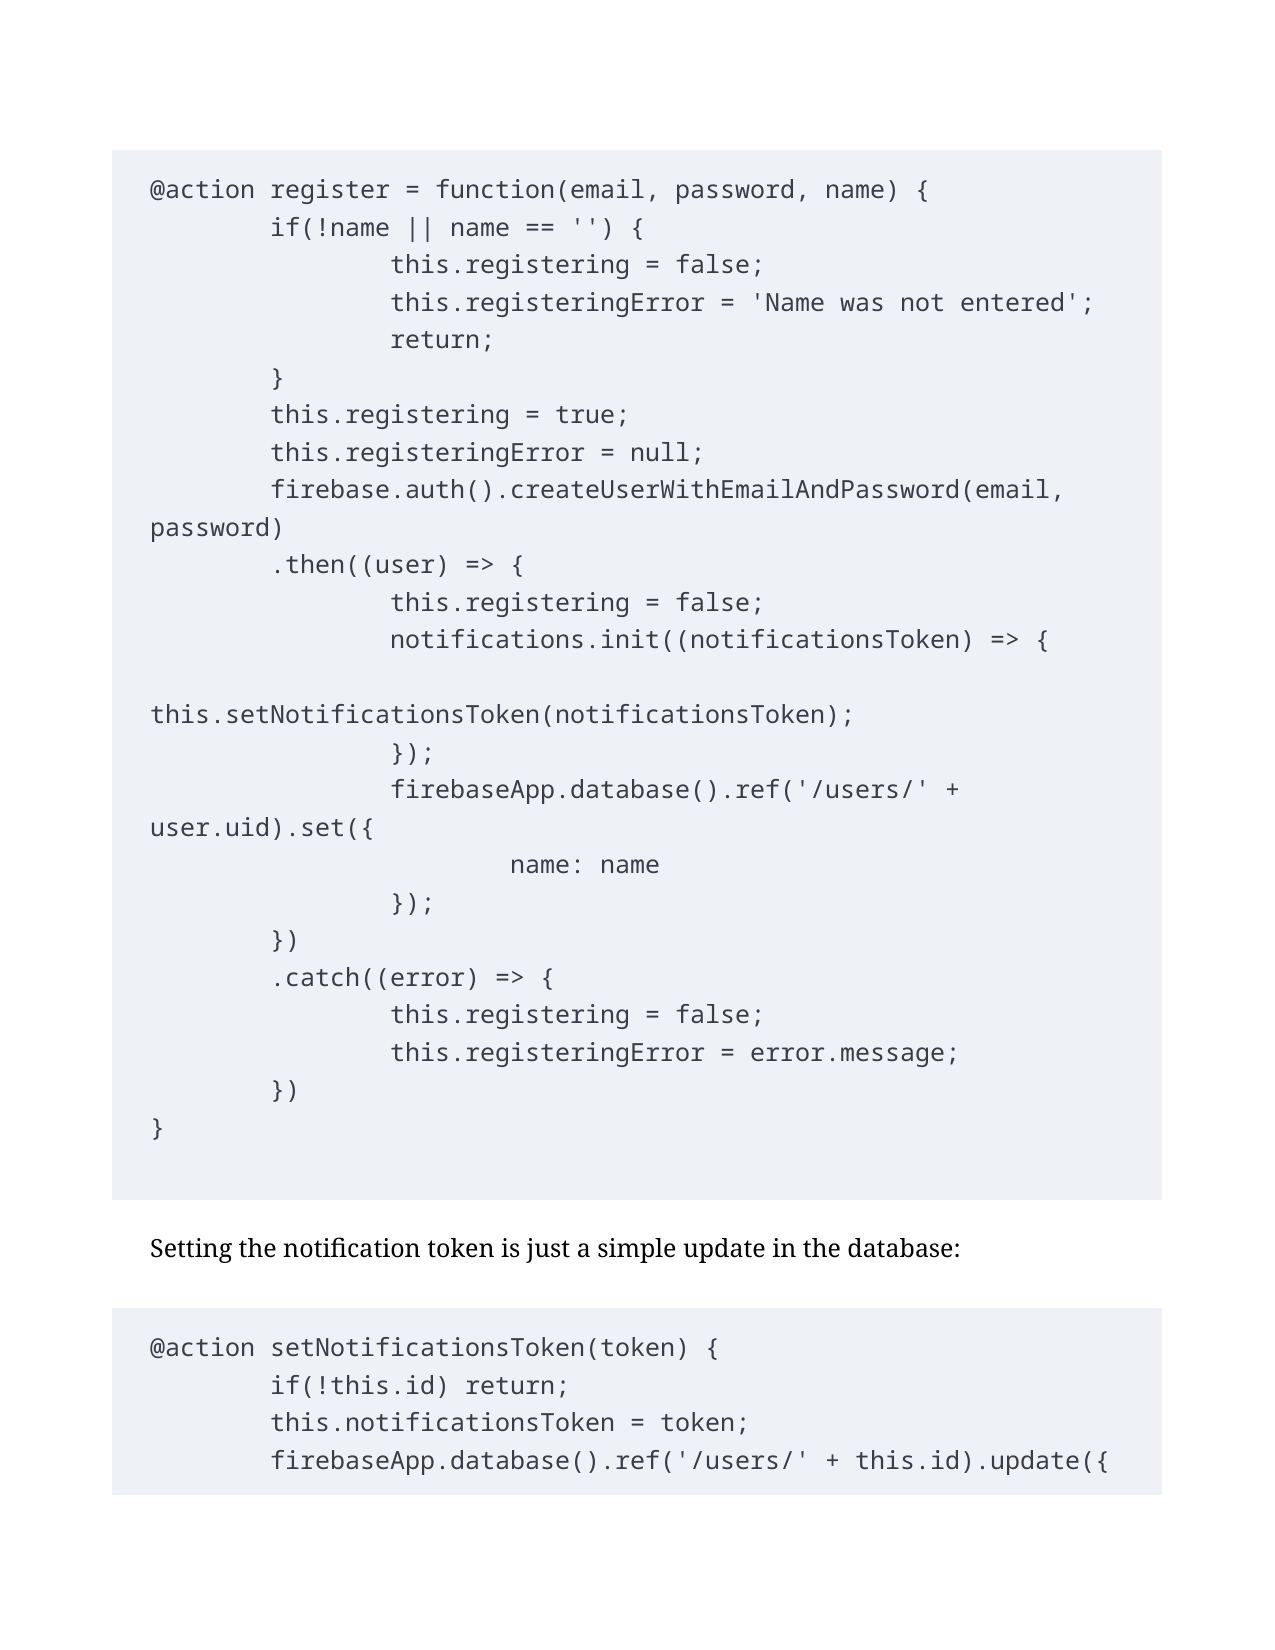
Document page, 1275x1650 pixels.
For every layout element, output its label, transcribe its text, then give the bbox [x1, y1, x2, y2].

text Setting the notification token is just a simple update in the database: [150, 1221, 1125, 1265]
text @action register = function(email, password, name) { if(!name || name == '') { this.registering = false; this.registeringError = 'Name was not entered'; return; } this.registering = true; this.registeringError = null; firebase.auth().createUserWithEmailAndPassword(email, password) .then((user) => { this.registering = false; notifications.init((notificationsToken) => { this.setNotificationsToken(notificationsToken); }); firebaseApp.database().ref('/users/' + user.uid).set({ name: name }); }) .catch((error) => { this.registering = false; this.registeringError = error.message; }) } [112, 150, 1162, 1200]
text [112, 1308, 1162, 1495]
